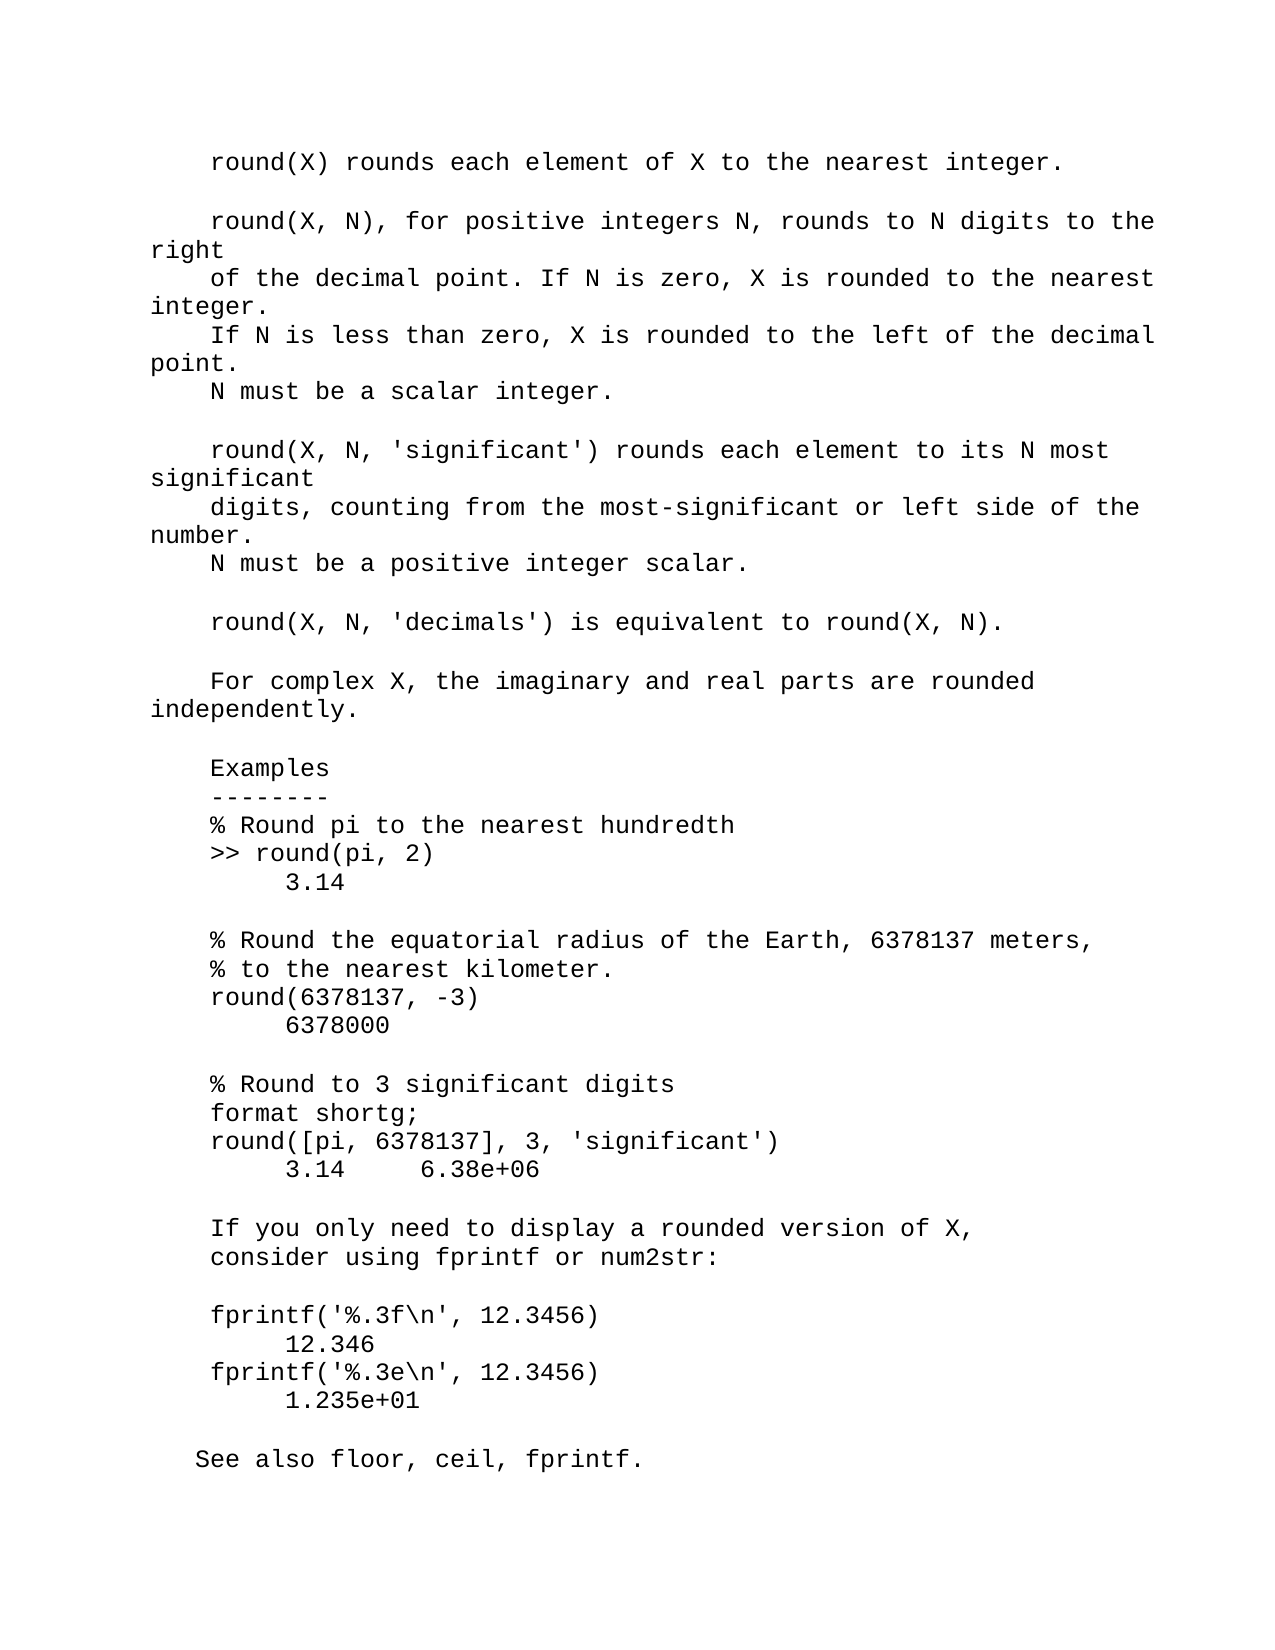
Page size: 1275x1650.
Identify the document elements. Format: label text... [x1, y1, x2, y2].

text format shortg; [150, 1100, 1209, 1129]
text round(X, N), for positive integers N, rounds to N digits to the right [150, 209, 1209, 266]
text For complex X, the imaginary and real parts are rounded independently. [150, 669, 1209, 725]
text 1.235e+01 [150, 1388, 1209, 1416]
text N must be a positive integer scalar. [150, 551, 1209, 579]
text >> round(pi, 2) [150, 841, 1209, 869]
text round(6378137, -3) [150, 985, 1209, 1013]
text % Round to 3 significant digits [150, 1072, 1209, 1100]
text 3.14 6.38e+06 [150, 1157, 1209, 1185]
text round([pi, 6378137], 3, 'significant') [150, 1129, 1209, 1157]
text -------- [150, 784, 1209, 813]
text 12.346 [150, 1331, 1209, 1360]
text consider using fprintf or num2str: [150, 1244, 1209, 1272]
text 3.14 [150, 869, 1209, 898]
text % Round pi to the nearest hundredth [150, 813, 1209, 841]
text round(X) rounds each element of X to the nearest integer. [150, 150, 1209, 178]
text fprintf('%.3f\n', 12.3456) [150, 1303, 1209, 1331]
text Examples [150, 756, 1209, 784]
text % Round the equatorial radius of the Earth, 6378137 meters, [150, 928, 1209, 956]
text See also floor, ceil, fprintf. [150, 1447, 1209, 1475]
text N must be a scalar integer. [150, 379, 1209, 407]
text round(X, N, 'decimals') is equivalent to round(X, N). [150, 610, 1209, 638]
text fprintf('%.3e\n', 12.3456) [150, 1360, 1209, 1388]
text round(X, N, 'significant') rounds each element to its N most significant [150, 438, 1209, 494]
text If you only need to display a rounded version of X, [150, 1216, 1209, 1244]
text % to the nearest kilometer. [150, 956, 1209, 985]
text If N is less than zero, X is rounded to the left of the decimal point. [150, 322, 1209, 379]
text of the decimal point. If N is zero, X is rounded to the nearest integer. [150, 266, 1209, 322]
text 6378000 [150, 1013, 1209, 1041]
text digits, counting from the most-significant or left side of the number. [150, 494, 1209, 551]
